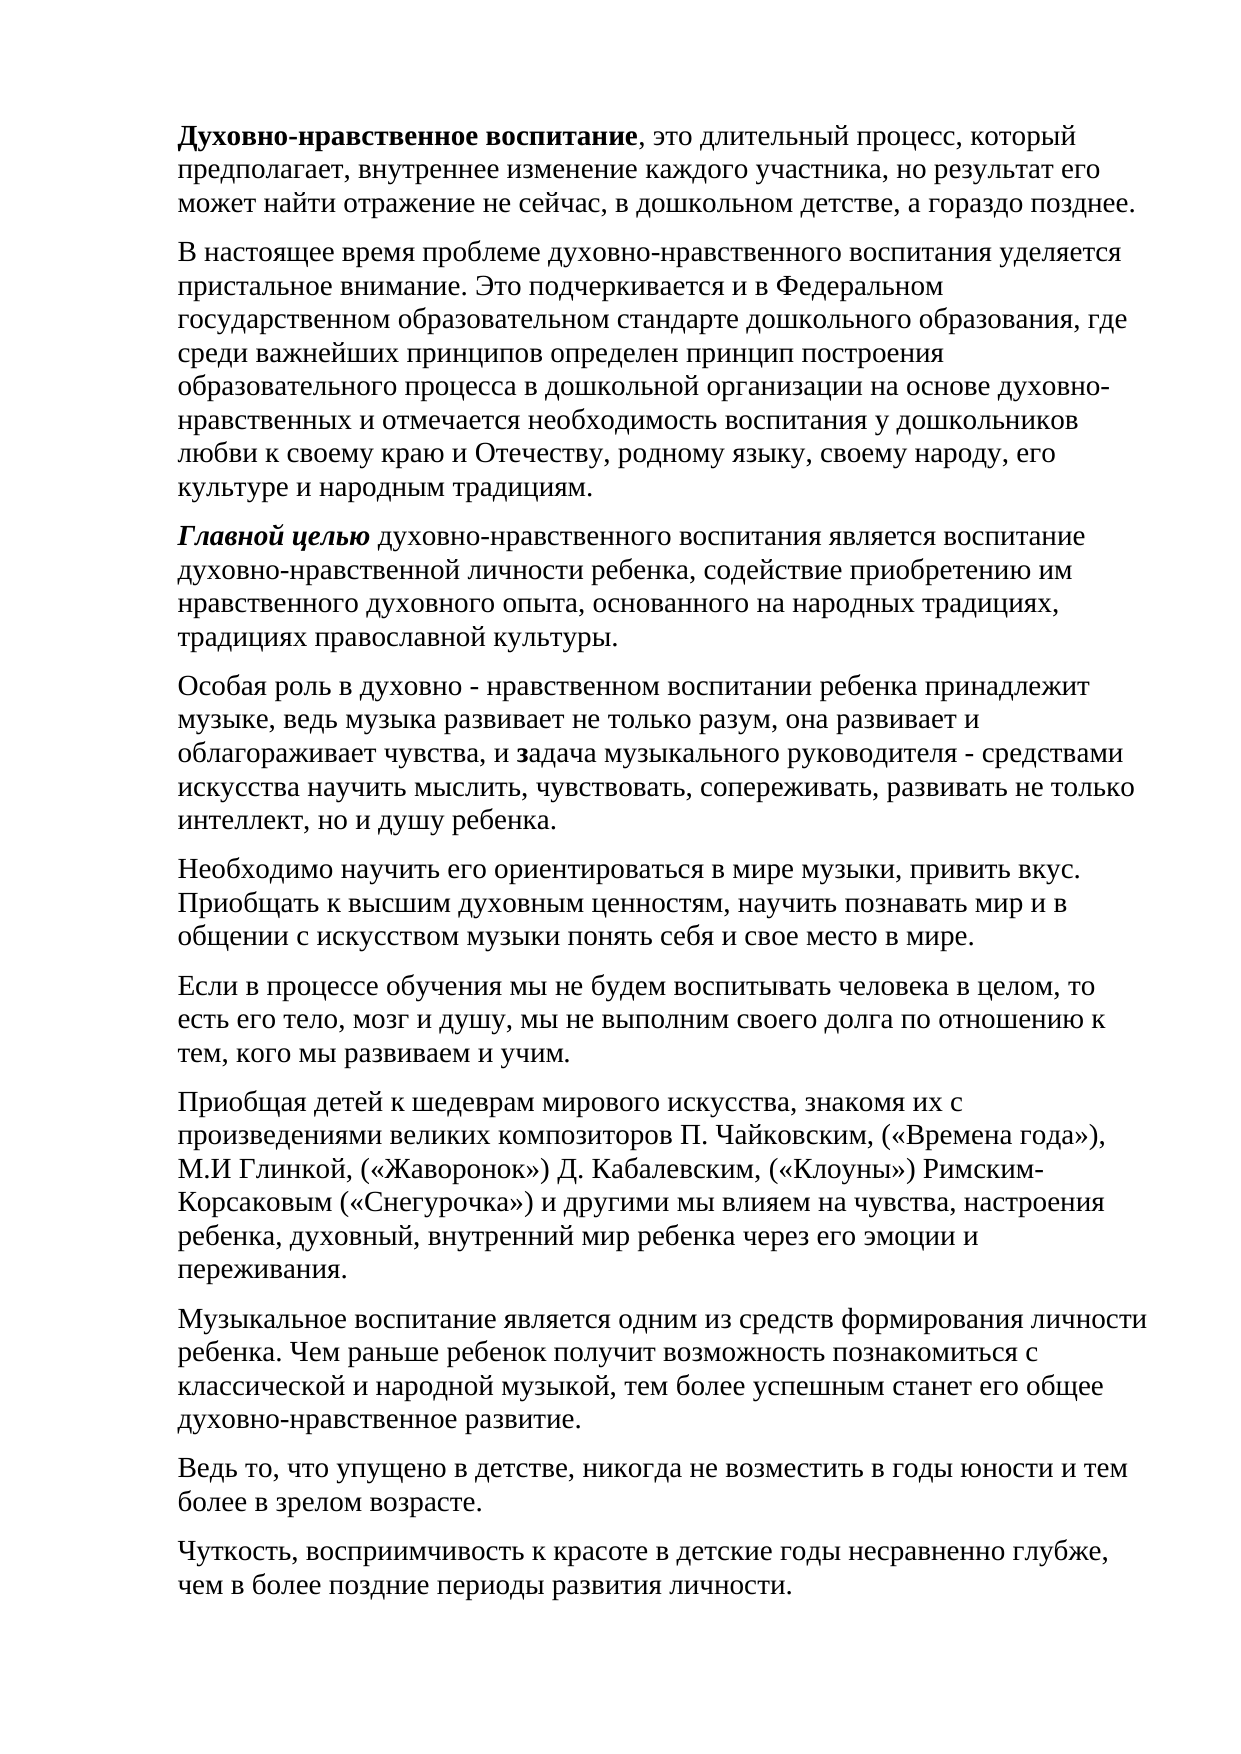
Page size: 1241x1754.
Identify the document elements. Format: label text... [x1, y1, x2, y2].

text Приобщая детей к шедеврам мирового искусства, знакомя их с произведениями великих композиторов П. Чайковским, («Времена года»), М.И Глинкой, («Жаворонок») Д. Кабалевским, («Клоуны») Римским-Корсаковым («Снегурочка») и другими мы влияем на чувства, настроения ребенка, духовный, внутренний мир ребенка через его эмоции и переживания. [177, 1084, 1152, 1285]
text Духовно-нравственное воспитание, это длительный процесс, который предполагает, внутреннее изменение каждого участника, но результат его может найти отражение не сейчас, в дошкольном детстве, а гораздо позднее. [177, 118, 1152, 219]
text Необходимо научить его ориентироваться в мире музыки, привить вкус. Приобщать к высшим духовным ценностям, научить познавать мир и в общении с искусством музыки понять себя и свое место в мире. [177, 851, 1152, 952]
text В настоящее время проблеме духовно-нравственного воспитания уделяется пристальное внимание. Это подчеркивается и в Федеральном государственном образовательном стандарте дошкольного образования, где среди важнейших принципов определен принцип построения образовательного процесса в дошкольной организации на основе духовно-нравственных и отмечается необходимость воспитания у дошкольников любви к своему краю и Отечеству, родному языку, своему народу, его культуре и народным традициям. [177, 234, 1152, 503]
text Музыкальное воспитание является одним из средств формирования личности ребенка. Чем раньше ребенок получит возможность познакомиться с классической и народной музыкой, тем более успешным станет его общее духовно-нравственное развитие. [177, 1301, 1152, 1435]
text Особая роль в духовно - нравственном воспитании ребенка принадлежит музыке, ведь музыка развивает не только разум, она развивает и облагораживает чувства, и задача музыкального руководителя - средствами искусства научить мыслить, чувствовать, сопереживать, развивать не только интеллект, но и душу ребенка. [177, 668, 1152, 836]
text Главной целью духовно-нравственного воспитания является воспитание духовно-нравственной личности ребенка, содействие приобретению им нравственного духовного опыта, основанного на народных традициях, традициях православной культуры. [177, 518, 1152, 652]
text Чуткость, восприимчивость к красоте в детские годы несравненно глубже, чем в более поздние периоды развития личности. [177, 1533, 1152, 1600]
text Ведь то, что упущено в детстве, никогда не возместить в годы юности и тем более в зрелом возрасте. [177, 1451, 1152, 1518]
text Если в процессе обучения мы не будем воспитывать человека в целом, то есть его тело, мозг и душу, мы не выполним своего долга по отношению к тем, кого мы развиваем и учим. [177, 968, 1152, 1068]
